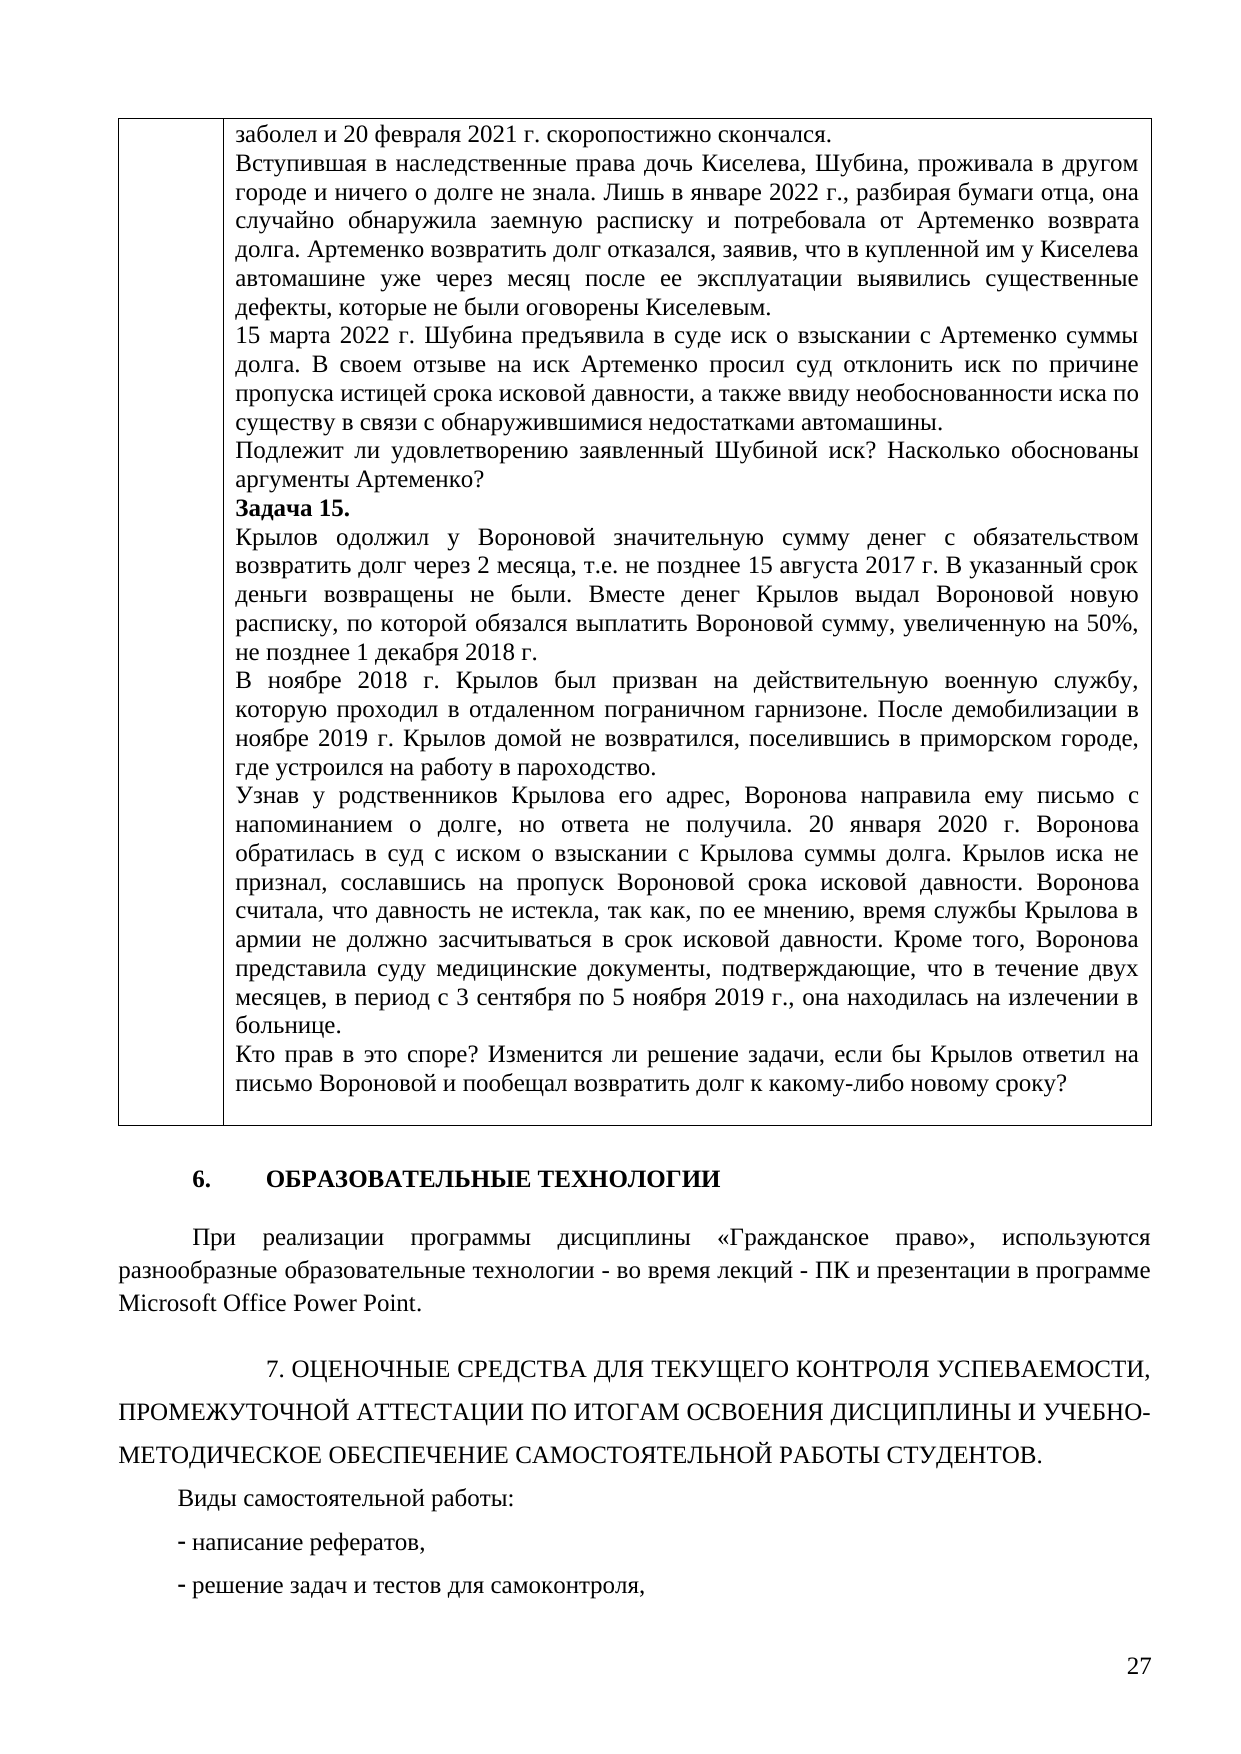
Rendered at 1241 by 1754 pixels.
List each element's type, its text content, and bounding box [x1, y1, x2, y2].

text При реализации программы дисциплины «Гражданское право», используются разнообразные образовательные технологии - во время лекций - ПК и презентации в программе Microsoft Office Power Point. [118, 1222, 1152, 1317]
list написание рефератов, [118, 1527, 1152, 1555]
list 7. ОЦЕНОЧНЫЕ СРЕДСТВА ДЛЯ ТЕКУЩЕГО КОНТРОЛЯ УСПЕВАЕМОСТИ, ПРОМЕЖУТОЧНОЙ АТТЕСТАЦИИ ПО ИТОГАМ ОСВОЕНИЯ ДИСЦИПЛИНЫ И УЧЕБНО-МЕТОДИЧЕСКОЕ ОБЕСПЕЧЕНИЕ САМОСТОЯТЕЛЬНОЙ РАБОТЫ СТУДЕНТОВ. [118, 1354, 1152, 1469]
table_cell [224, 119, 1151, 1125]
text Виды самостоятельной работы: [118, 1483, 1152, 1512]
list решение задач и тестов для самоконтроля, [118, 1570, 1152, 1598]
table_cell 5 [119, 119, 223, 1125]
text 6. ОБРАЗОВАТЕЛЬНЫЕ ТЕХНОЛОГИИ [118, 1164, 1152, 1193]
